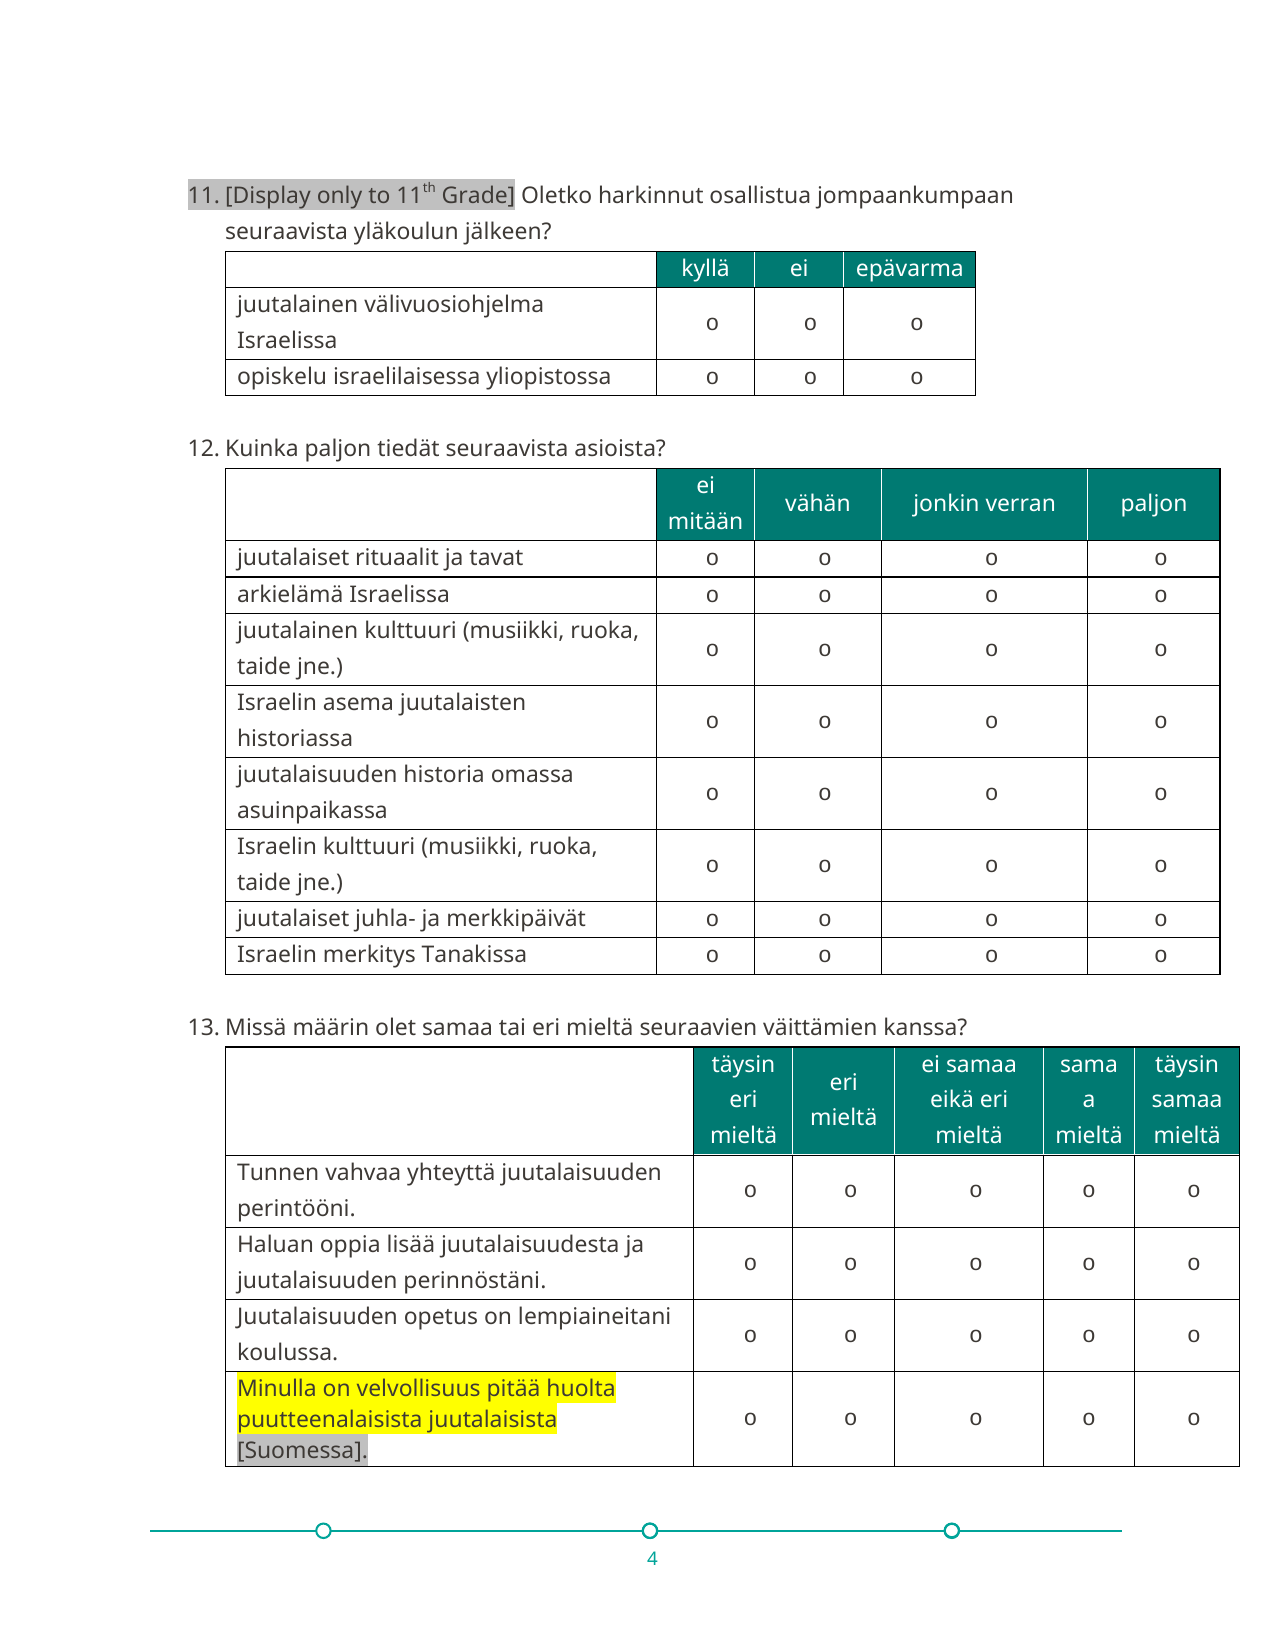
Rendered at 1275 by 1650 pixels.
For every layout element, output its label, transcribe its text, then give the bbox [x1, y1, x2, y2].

table_header kyllä [657, 252, 754, 287]
table_cell [1088, 830, 1219, 901]
table_cell [1044, 1300, 1134, 1371]
table_cell [755, 541, 881, 576]
table_cell [882, 758, 1087, 829]
table_cell [755, 686, 881, 757]
table_cell [657, 902, 754, 937]
table_cell [882, 541, 1087, 576]
table_cell [882, 686, 1087, 757]
table_header ei [755, 252, 843, 287]
table_cell [895, 1228, 1043, 1299]
table_cell Israelin kulttuuri (musiikki, ruoka, taide jne.) [226, 830, 656, 901]
table_cell [694, 1372, 792, 1466]
table_cell [1088, 758, 1219, 829]
table_cell [755, 288, 843, 359]
table_cell [1088, 578, 1219, 613]
table_cell [657, 614, 754, 685]
table_cell [1088, 614, 1219, 685]
table_cell [694, 1300, 792, 1371]
table_cell [1088, 902, 1219, 937]
table_cell [793, 1372, 894, 1466]
table_cell [844, 360, 975, 395]
table_header ei mitään [657, 469, 754, 540]
table_cell opiskelu israelilaisessa yliopistossa [226, 360, 656, 395]
table_cell [755, 578, 881, 613]
table_cell [895, 1300, 1043, 1371]
table_cell [657, 758, 754, 829]
table_cell [882, 830, 1087, 901]
table_cell juutalaiset rituaalit ja tavat [226, 541, 656, 576]
table_header täysin eri mieltä [694, 1048, 792, 1154]
table_header eri mieltä [793, 1048, 894, 1154]
table_cell [882, 902, 1087, 937]
table_header [226, 1048, 693, 1154]
table_cell [694, 1156, 792, 1227]
table_cell arkielämä Israelissa [226, 578, 656, 613]
table_header paljon [1088, 469, 1219, 540]
table_cell juutalainen välivuosiohjelma Israelissa [226, 288, 656, 359]
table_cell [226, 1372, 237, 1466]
table_cell Haluan oppia lisää juutalaisuudesta ja juutalaisuuden perinnöstäni. [226, 1228, 693, 1299]
table_header [226, 252, 656, 287]
table_cell [1135, 1228, 1239, 1299]
table_cell [1044, 1372, 1134, 1466]
table_cell [793, 1156, 894, 1227]
table_header jonkin verran [882, 469, 1087, 540]
table_cell [657, 686, 754, 757]
table_cell [1044, 1228, 1134, 1299]
table_cell [1135, 1156, 1239, 1227]
list [Display only to 11th Grade] Oletko harkinnut osallistua jompaankumpaan seuraavista yläkoulun jälkeen? [187, 179, 1125, 246]
table_cell juutalainen kulttuuri (musiikki, ruoka, taide jne.) [226, 614, 656, 685]
table_cell [895, 1372, 1043, 1466]
table_cell [1088, 686, 1219, 757]
table_cell [657, 938, 754, 973]
table_cell [844, 288, 975, 359]
table_header vähän [755, 469, 881, 540]
table_cell juutalaiset juhla- ja merkkipäivät [226, 902, 656, 937]
table_cell [1088, 541, 1219, 576]
table_cell juutalaisuuden historia omassa asuinpaikassa [226, 758, 656, 829]
table_cell Juutalaisuuden opetus on lempiaineitani koulussa. [226, 1300, 693, 1371]
table_cell [657, 288, 754, 359]
table_header täysin samaa mieltä [1135, 1048, 1239, 1154]
table_header ei samaa eikä eri mieltä [895, 1048, 1043, 1154]
table_cell [755, 758, 881, 829]
table_cell Israelin asema juutalaisten historiassa [226, 686, 656, 757]
list Missä määrin olet samaa tai eri mieltä seuraavien väittämien kanssa? [187, 1011, 1125, 1042]
table_header samaa mieltä [1044, 1048, 1134, 1154]
table_cell [882, 614, 1087, 685]
table_cell [755, 938, 881, 973]
table_cell [1088, 938, 1219, 973]
table_cell [755, 614, 881, 685]
table_cell Minulla on velvollisuus pitää huolta puutteenalaisista juutalaisista [Suomessa]. [368, 1372, 693, 1466]
table_cell [1135, 1372, 1239, 1466]
table_cell [657, 830, 754, 901]
table_cell Tunnen vahvaa yhteyttä juutalaisuuden perintööni. [226, 1156, 693, 1227]
table_cell [657, 578, 754, 613]
table_cell [755, 902, 881, 937]
table_cell [657, 360, 754, 395]
table_cell [793, 1300, 894, 1371]
table_cell [895, 1156, 1043, 1227]
table_cell [657, 541, 754, 576]
table_cell [882, 938, 1087, 973]
table_cell [755, 830, 881, 901]
table_header [226, 469, 656, 540]
table_cell [694, 1228, 792, 1299]
table_cell [793, 1228, 894, 1299]
table_cell Israelin merkitys Tanakissa [226, 938, 656, 973]
table_cell [1135, 1300, 1239, 1371]
list Kuinka paljon tiedät seuraavista asioista? [187, 432, 1125, 463]
table_cell [882, 578, 1087, 613]
table_cell [1044, 1156, 1134, 1227]
table_cell [755, 360, 843, 395]
table_header epävarma [844, 252, 975, 287]
